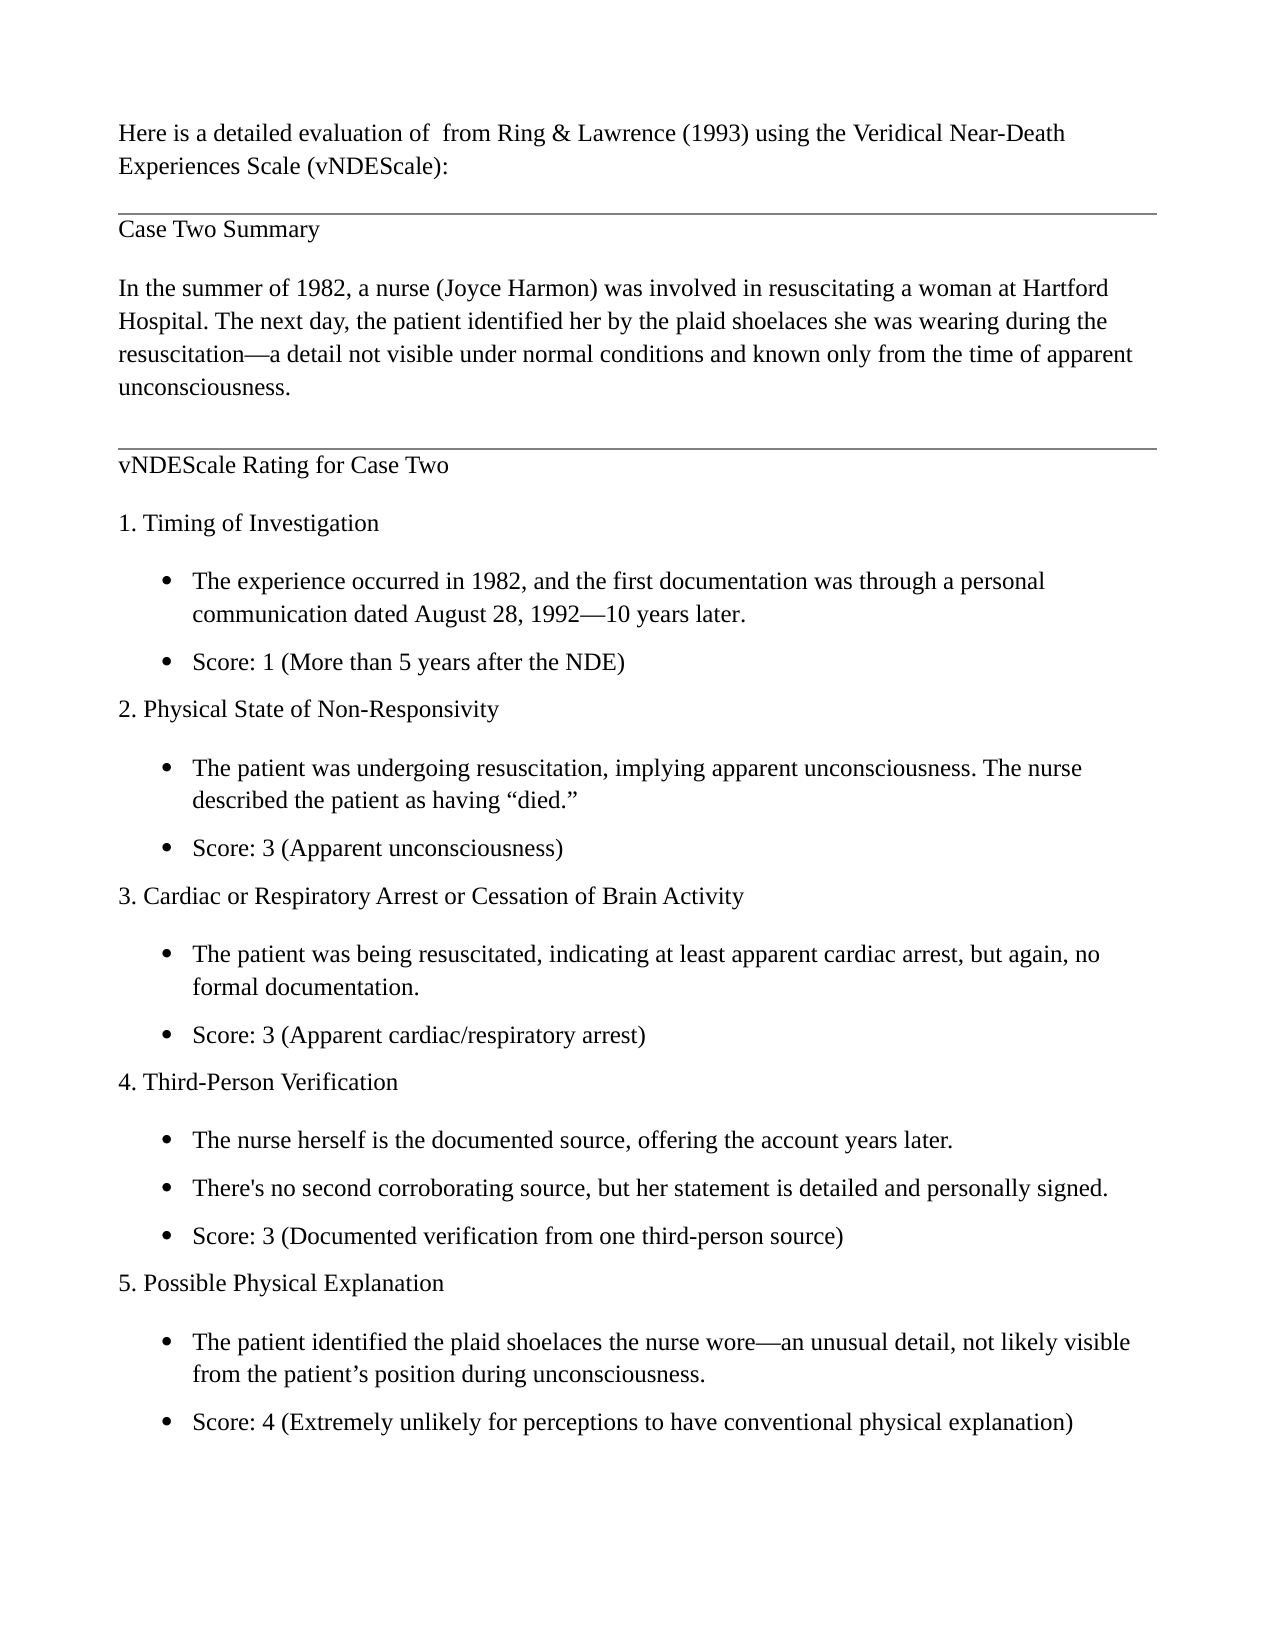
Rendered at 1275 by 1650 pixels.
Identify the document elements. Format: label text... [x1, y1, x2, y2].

subtitle 4. Third-Person Verification [118, 1067, 1157, 1096]
list The patient was undergoing resuscitation, implying apparent unconsciousness. The nurse described the patient as having “died.” [162, 753, 1157, 814]
list The nurse herself is the documented source, offering the account years later. [162, 1126, 1157, 1154]
subtitle 3. Cardiac or Respiratory Arrest or Cessation of Brain Activity [118, 881, 1157, 909]
list There's no second corroborating source, but her statement is detailed and personally signed. [162, 1173, 1157, 1202]
subtitle 1. Timing of Investigation [118, 508, 1157, 537]
list Score: 4 (Extremely unlikely for perceptions to have conventional physical explanation) [162, 1407, 1157, 1436]
subtitle 2. Physical State of Non-Responsivity [118, 694, 1157, 723]
list The patient identified the plaid shoelaces the nurse wore—an unusual detail, not likely visible from the patient’s position during unconsciousness. [162, 1327, 1157, 1388]
list Score: 3 (Documented verification from one third-person source) [162, 1221, 1157, 1249]
subtitle vNDEScale Rating for Case Two [118, 450, 1157, 478]
list The experience occurred in 1982, and the first documentation was through a personal communication dated August 28, 1992—10 years later. [162, 566, 1157, 628]
text Here is a detailed evaluation of from Ring & Lawrence (1993) using the Veridical Near-Death Experiences Scale (vNDEScale): [118, 118, 1157, 180]
text In the summer of 1982, a nurse (Joyce Harmon) was involved in resuscitating a woman at Hartford Hospital. The next day, the patient identified her by the plaid shoelaces she was wearing during the resuscitation—a detail not visible under normal conditions and known only from the time of apparent unconsciousness. [118, 273, 1157, 401]
list Score: 3 (Apparent cardiac/respiratory arrest) [162, 1020, 1157, 1048]
subtitle 5. Possible Physical Explanation [118, 1268, 1157, 1297]
list Score: 1 (More than 5 years after the NDE) [162, 647, 1157, 676]
list The patient was being resuscitated, indicating at least apparent cardiac arrest, but again, no formal documentation. [162, 939, 1157, 1001]
subtitle Case Two Summary [118, 215, 1157, 243]
list Score: 3 (Apparent unconsciousness) [162, 833, 1157, 862]
